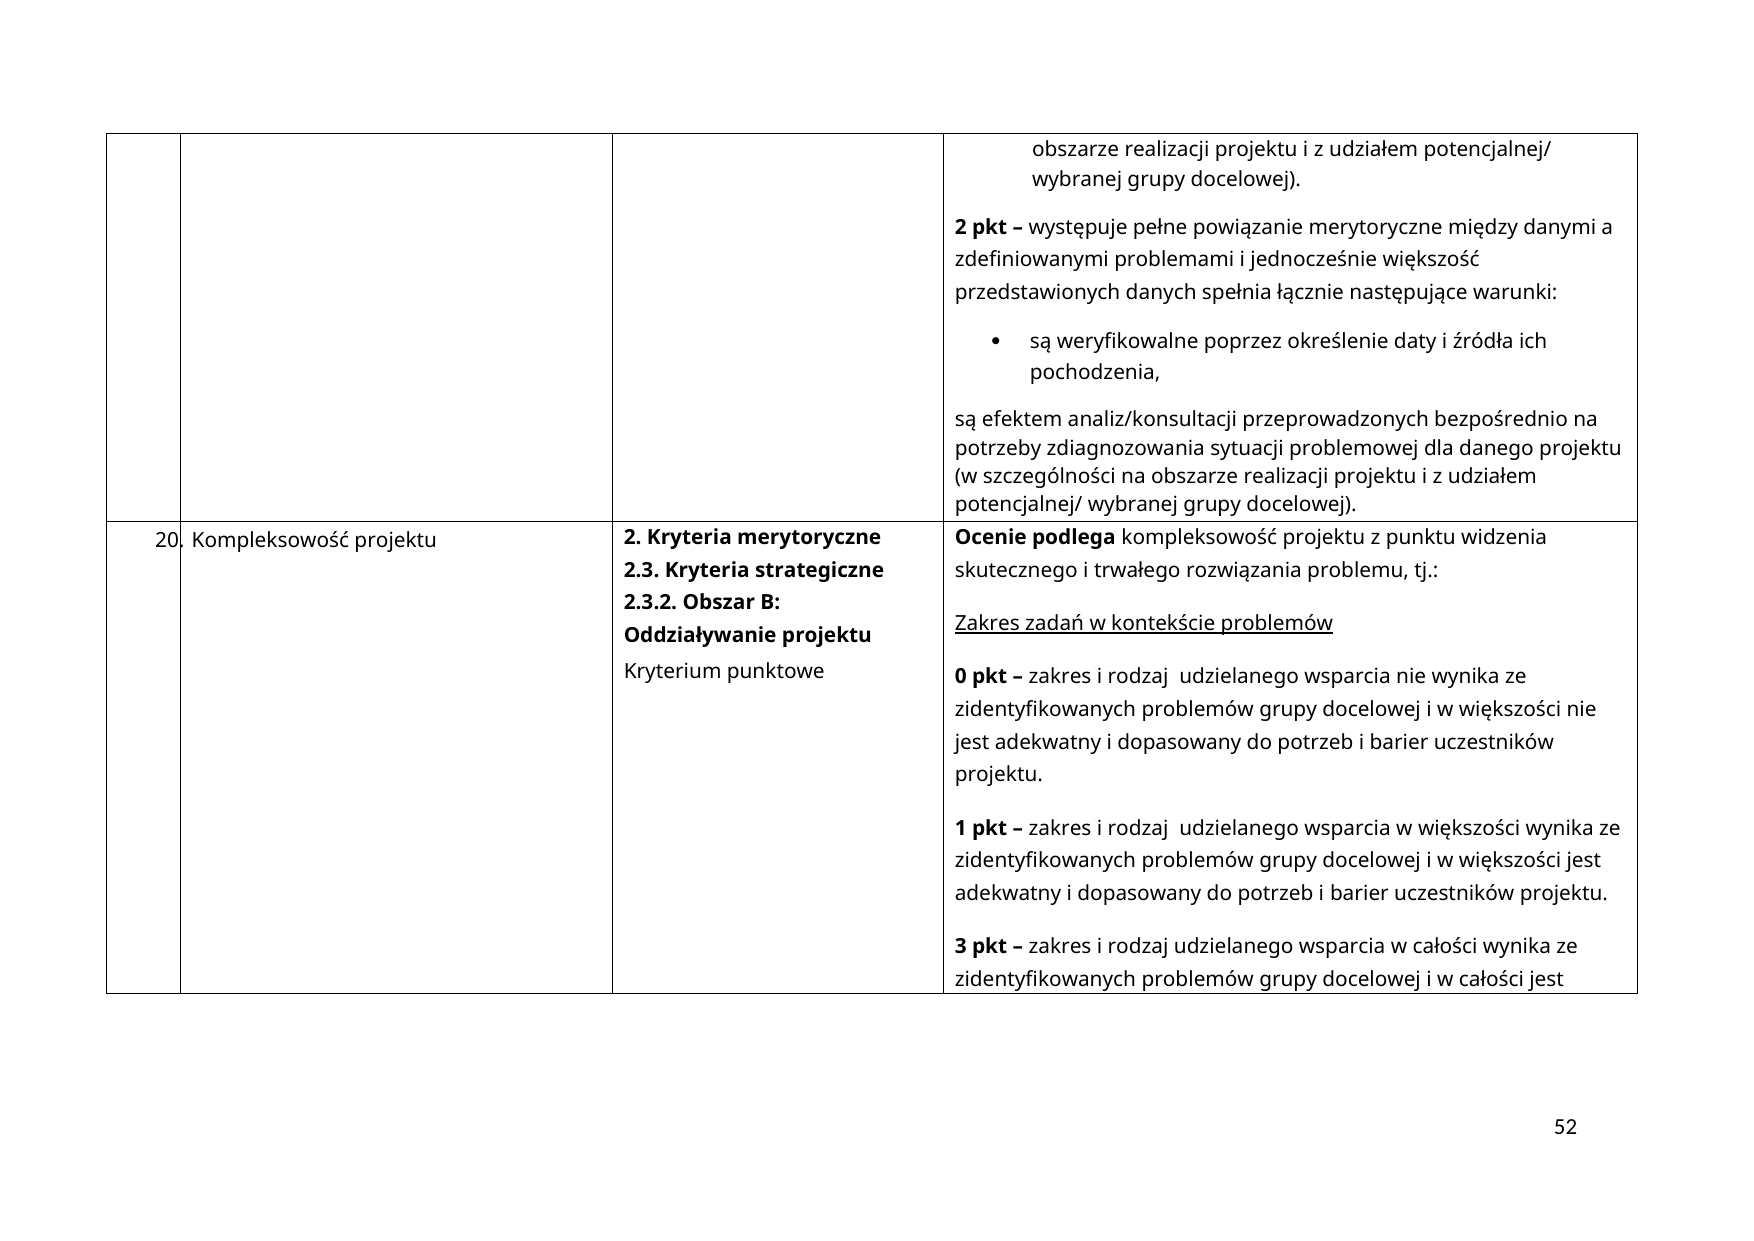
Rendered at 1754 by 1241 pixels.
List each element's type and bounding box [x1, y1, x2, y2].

table_cell [107, 522, 180, 993]
table_cell [181, 134, 612, 521]
table_cell [944, 134, 1637, 521]
table_cell [181, 522, 612, 993]
table_cell [613, 134, 943, 521]
table_cell [107, 134, 180, 521]
table_cell [613, 522, 943, 993]
table_cell [944, 522, 1637, 993]
